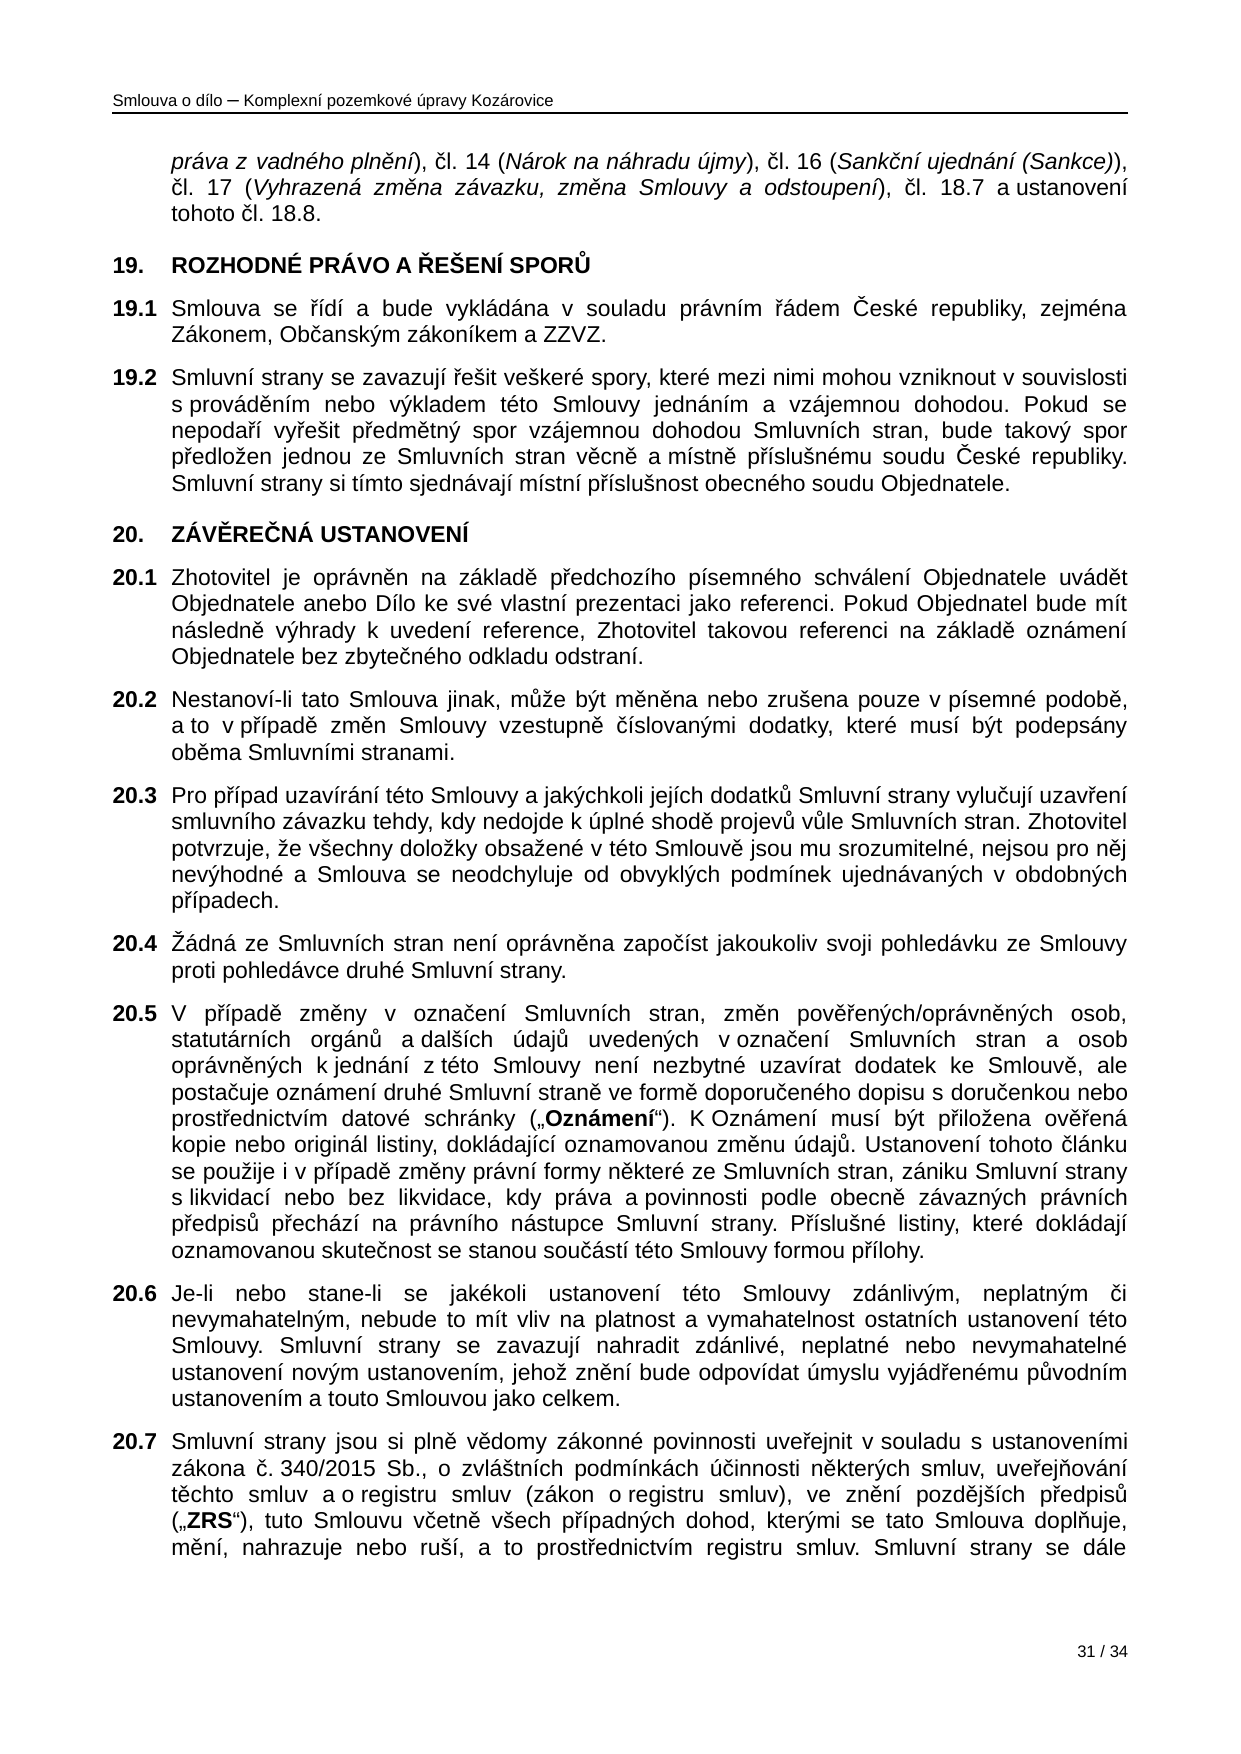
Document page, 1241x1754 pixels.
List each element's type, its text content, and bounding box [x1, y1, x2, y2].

text Smlouva se řídí a bude vykládána v souladu právním řádem České republiky, zejména Zákonem, Občanským zákoníkem a ZZVZ. [112, 295, 1128, 347]
text Pro případ uzavírání této Smlouvy a jakýchkoli jejích dodatků Smluvní strany vylučují uzavření smluvního závazku tehdy, kdy nedojde k úplné shodě projevů vůle Smluvních stran. Zhotovitel potvrzuje, že všechny doložky obsažené v této Smlouvě jsou mu srozumitelné, nejsou pro něj nevýhodné a Smlouva se neodchyluje od obvyklých podmínek ujednávaných v obdobných případech. [112, 782, 1128, 913]
text Je-li nebo stane-li se jakékoli ustanovení této Smlouvy zdánlivým, neplatným či nevymahatelným, nebude to mít vliv na platnost a vymahatelnost ostatních ustanovení této Smlouvy. Smluvní strany se zavazují nahradit zdánlivé, neplatné nebo nevymahatelné ustanovení novým ustanovením, jehož znění bude odpovídat úmyslu vyjádřenému původním ustanovením a touto Smlouvou jako celkem. [112, 1280, 1128, 1412]
text Zhotovitel je oprávněn na základě předchozího písemného schválení Objednatele uvádět Objednatele anebo Dílo ke své vlastní prezentaci jako referenci. Pokud Objednatel bude mít následně výhrady k uvedení reference, Zhotovitel takovou referenci na základě oznámení Objednatele bez zbytečného odkladu odstraní. [112, 564, 1128, 669]
text Závěrečná ustanovení [112, 521, 1128, 547]
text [112, 148, 1128, 227]
text Nestanoví-li tato Smlouva jinak, může být měněna nebo zrušena pouze v písemné podobě, a to v případě změn Smlouvy vzestupně číslovanými dodatky, které musí být podepsány oběma Smluvními stranami. [112, 686, 1128, 765]
text Rozhodné právo a řešení sporů [112, 252, 1128, 278]
text Žádná ze Smluvních stran není oprávněna započíst jakoukoliv svoji pohledávku ze Smlouvy proti pohledávce druhé Smluvní strany. [112, 930, 1128, 983]
text V případě změny v označení Smluvních stran, změn pověřených/oprávněných osob, statutárních orgánů a dalších údajů uvedených v označení Smluvních stran a osob oprávněných k jednání z této Smlouvy není nezbytné uzavírat dodatek ke Smlouvě, ale postačuje oznámení druhé Smluvní straně ve formě doporučeného dopisu s doručenkou nebo prostřednictvím datové schránky („Oznámení“). K Oznámení musí být přiložena ověřená kopie nebo originál listiny, dokládající oznamovanou změnu údajů. Ustanovení tohoto článku se použije i v případě změny právní formy některé ze Smluvních stran, zániku Smluvní strany s likvidací nebo bez likvidace, kdy práva a povinnosti podle obecně závazných právních předpisů přechází na právního nástupce Smluvní strany. Příslušné listiny, které dokládají oznamovanou skutečnost se stanou součástí této Smlouvy formou přílohy. [112, 999, 1128, 1263]
text Smluvní strany se zavazují řešit veškeré spory, které mezi nimi mohou vzniknout v souvislosti s prováděním nebo výkladem této Smlouvy jednáním a vzájemnou dohodou. Pokud se nepodaří vyřešit předmětný spor vzájemnou dohodou Smluvních stran, bude takový spor předložen jednou ze Smluvních stran věcně a místně příslušnému soudu České republiky. Smluvní strany si tímto sjednávají místní příslušnost obecného soudu Objednatele. [112, 364, 1128, 496]
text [112, 1428, 1128, 1560]
